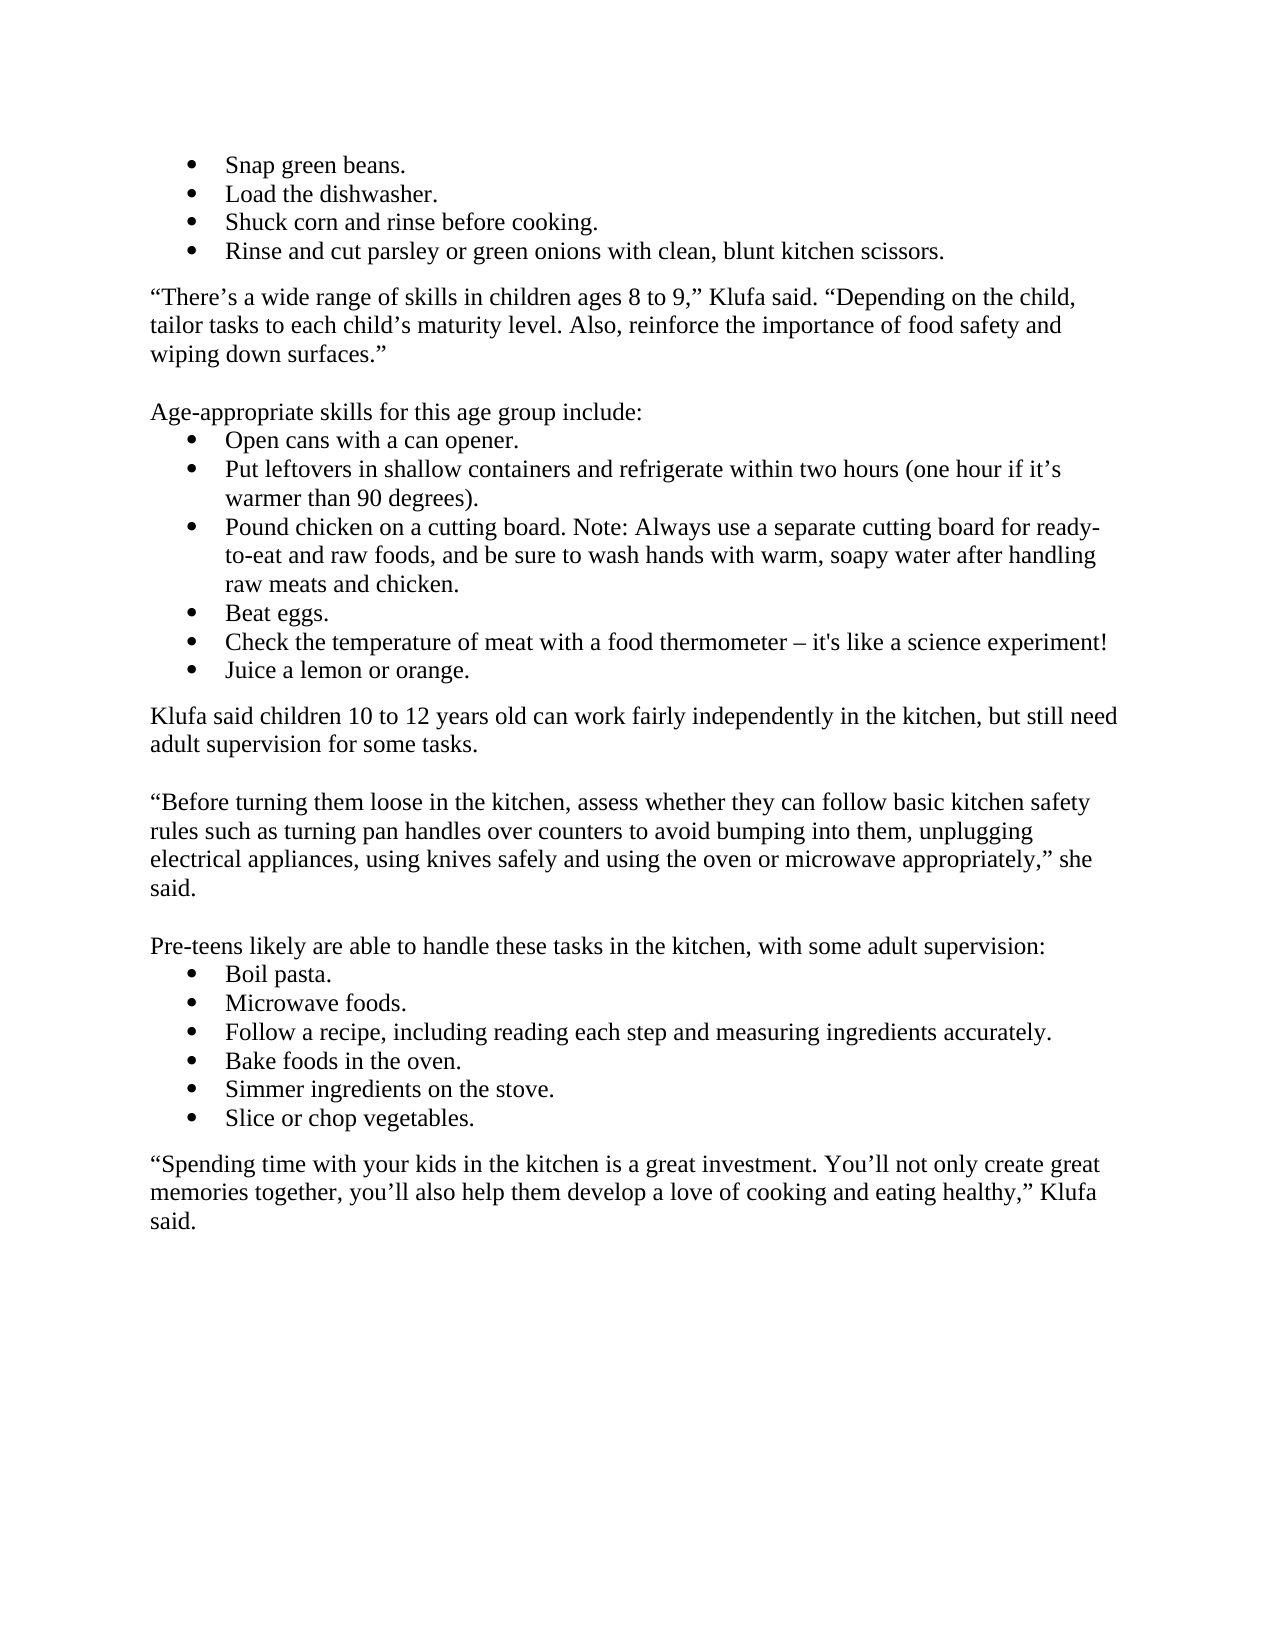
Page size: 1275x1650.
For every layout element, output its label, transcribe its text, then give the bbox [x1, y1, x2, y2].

list Pound chicken on a cutting board. Note: Always use a separate cutting board for ready-to-eat and raw foods, and be sure to wash hands with warm, soapy water after handling raw meats and chicken. [187, 512, 1125, 598]
text Pre-teens likely are able to handle these tasks in the kitchen, with some adult supervision: [150, 931, 1125, 959]
list Snap green beans. [187, 150, 1125, 179]
list Bake foods in the oven. [187, 1046, 1125, 1074]
list Microwave foods. [187, 988, 1125, 1017]
list Put leftovers in shallow containers and refrigerate within two hours (one hour if it’s warmer than 90 degrees). [187, 454, 1125, 512]
list Shuck corn and rinse before cooking. [187, 207, 1125, 236]
text Klufa said children 10 to 12 years old can work fairly independently in the kitchen, but still need adult supervision for some tasks. [150, 701, 1125, 758]
list Rinse and cut parsley or green onions with clean, blunt kitchen scissors. [187, 236, 1125, 265]
list Simmer ingredients on the stove. [187, 1074, 1125, 1103]
text Age-appropriate skills for this age group include: [150, 397, 1125, 425]
list Juice a lemon or orange. [187, 655, 1125, 684]
list Beat eggs. [187, 598, 1125, 627]
text “Spending time with your kids in the kitchen is a great investment. You’ll not only create great memories together, you’ll also help them develop a love of cooking and eating healthy,” Klufa said. [150, 1149, 1125, 1235]
text “There’s a wide range of skills in children ages 8 to 9,” Klufa said. “Depending on the child, tailor tasks to each child’s maturity level. Also, reinforce the importance of food safety and wiping down surfaces.” [150, 282, 1125, 368]
list Boil pasta. [187, 959, 1125, 988]
text “Before turning them loose in the kitchen, assess whether they can follow basic kitchen safety rules such as turning pan handles over counters to avoid bumping into them, unplugging electrical appliances, using knives safely and using the oven or microwave appropriately,” she said. [150, 787, 1125, 902]
list Check the temperature of meat with a food thermometer – it's like a science experiment! [187, 627, 1125, 655]
list Open cans with a can opener. [187, 425, 1125, 454]
list Slice or chop vegetables. [187, 1103, 1125, 1132]
list Follow a recipe, including reading each step and measuring ingredients accurately. [187, 1017, 1125, 1046]
list Load the dishwasher. [187, 179, 1125, 207]
